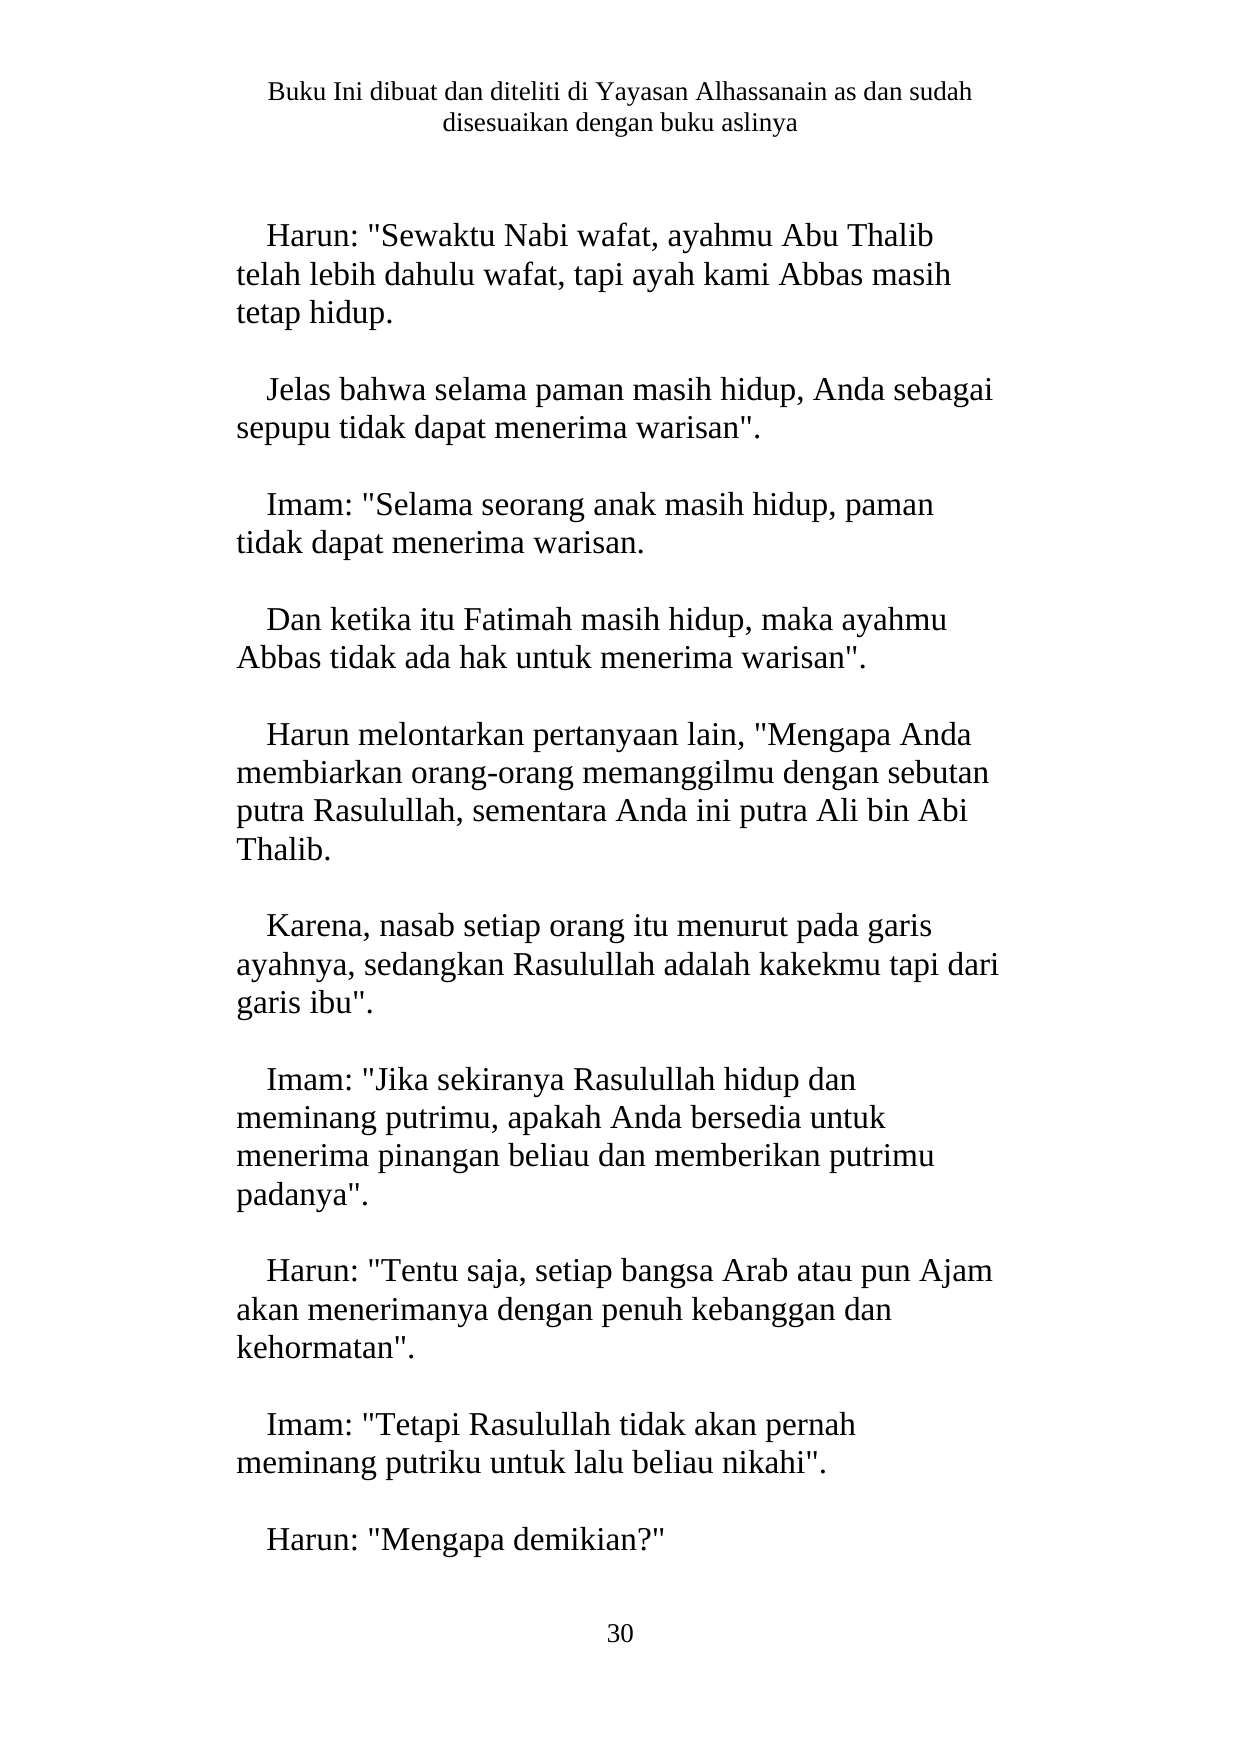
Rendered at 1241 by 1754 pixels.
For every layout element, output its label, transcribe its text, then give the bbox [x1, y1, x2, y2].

text Imam: "Jika sekiranya Rasulullah hidup dan meminang putrimu, apakah Anda bersedia untuk menerima pinangan beliau dan memberikan putrimu padanya". [236, 1059, 1004, 1212]
text Dan ketika itu Fatimah masih hidup, maka ayahmu Abbas tidak ada hak untuk menerima warisan". [236, 599, 1004, 676]
text Harun: "Tentu saja, setiap bangsa Arab atau pun Ajam akan menerimanya dengan penuh kebanggan dan kehormatan". [236, 1251, 1004, 1366]
text Harun: "Sewaktu Nabi wafat, ayahmu Abu Thalib telah lebih dahulu wafat, tapi ayah kami Abbas masih tetap hidup. [236, 216, 1004, 331]
text Imam: "Tetapi Rasulullah tidak akan pernah meminang putriku untuk lalu beliau nikahi". [236, 1404, 1004, 1481]
text Karena, nasab setiap orang itu menurut pada garis ayahnya, sedangkan Rasulullah adalah kakekmu tapi dari garis ibu". [236, 906, 1004, 1021]
text Imam: "Selama seorang anak masih hidup, paman tidak dapat menerima warisan. [236, 484, 1004, 561]
text Harun: "Mengapa demikian?" [236, 1519, 1004, 1557]
text Jelas bahwa selama paman masih hidup, Anda sebagai sepupu tidak dapat menerima warisan". [236, 369, 1004, 446]
text Harun melontarkan pertanyaan lain, "Mengapa Anda membiarkan orang-orang memanggilmu dengan sebutan putra Rasulullah, sementara Anda ini putra Ali bin Abi Thalib. [236, 714, 1004, 867]
